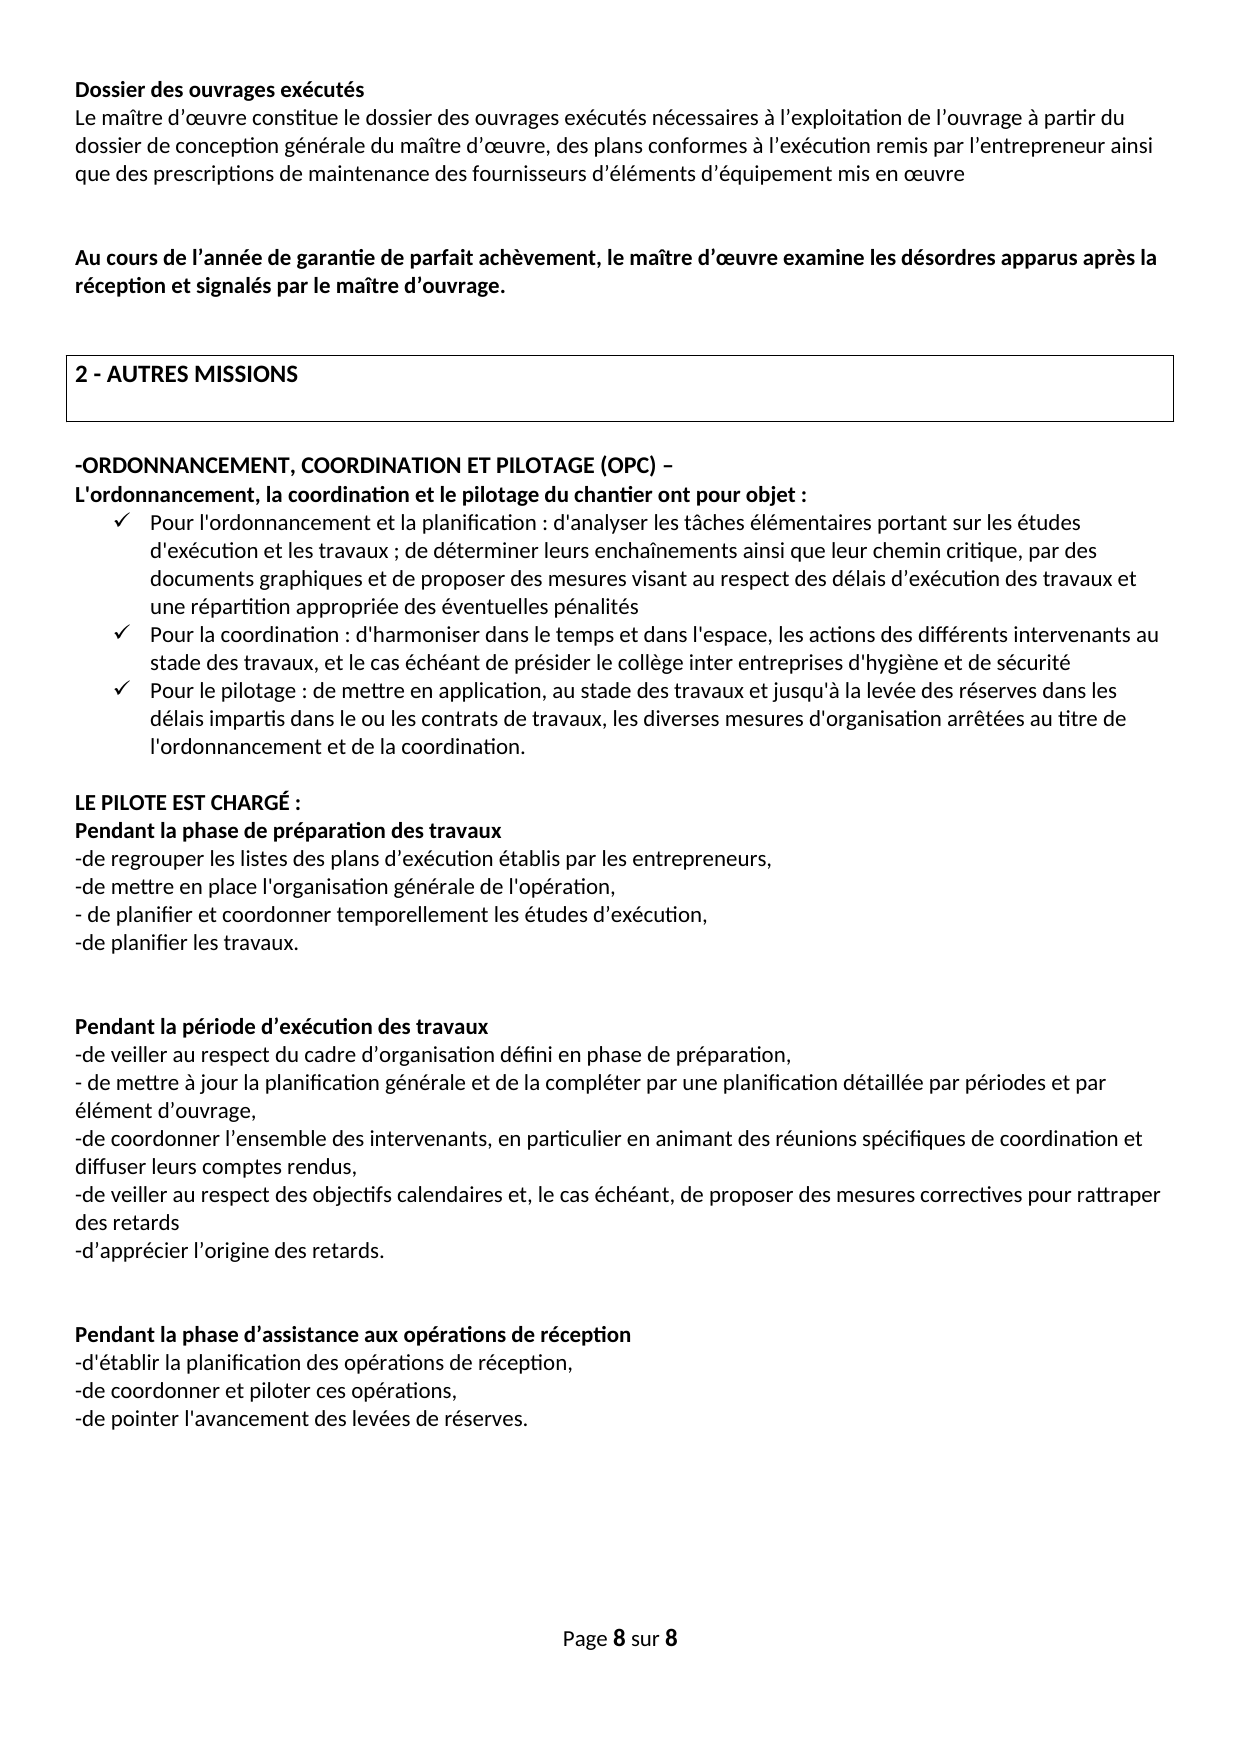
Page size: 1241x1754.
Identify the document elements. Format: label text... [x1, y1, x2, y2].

text Au cours de l’année de garantie de parfait achèvement, le maître d’œuvre examine les désordres apparus après la réception et signalés par le maître d’ouvrage. [75, 243, 1165, 299]
text - de mettre à jour la planification générale et de la compléter par une planification détaillée par périodes et par élément d’ouvrage, [75, 1068, 1165, 1124]
text Pendant la période d’exécution des travaux [75, 1012, 1165, 1040]
list Pour la coordination : d'harmoniser dans le temps et dans l'espace, les actions des différents intervenants au stade des travaux, et le cas échéant de présider le collège inter entreprises d'hygiène et de sécurité [112, 620, 1165, 676]
text Pendant la phase d’assistance aux opérations de réception [75, 1320, 1165, 1348]
text -de regrouper les listes des plans d’exécution établis par les entrepreneurs, [75, 844, 1165, 872]
text Le maître d’œuvre constitue le dossier des ouvrages exécutés nécessaires à l’exploitation de l’ouvrage à partir du dossier de conception générale du maître d’œuvre, des plans conformes à l’exécution remis par l’entrepreneur ainsi que des prescriptions de maintenance des fournisseurs d’éléments d’équipement mis en œuvre [75, 103, 1165, 187]
list Pour le pilotage : de mettre en application, au stade des travaux et jusqu'à la levée des réserves dans les délais impartis dans le ou les contrats de travaux, les diverses mesures d'organisation arrêtées au titre de l'ordonnancement et de la coordination. [112, 676, 1165, 760]
text LE PILOTE EST CHARGÉ : [75, 788, 1165, 816]
text -de coordonner l’ensemble des intervenants, en particulier en animant des réunions spécifiques de coordination et diffuser leurs comptes rendus, [75, 1124, 1165, 1180]
list Pour l'ordonnancement et la planification : d'analyser les tâches élémentaires portant sur les études d'exécution et les travaux ; de déterminer leurs enchaînements ainsi que leur chemin critique, par des documents graphiques et de proposer des mesures visant au respect des délais d’exécution des travaux et une répartition appropriée des éventuelles pénalités [112, 508, 1165, 620]
text L'ordonnancement, la coordination et le pilotage du chantier ont pour objet : [75, 480, 1165, 508]
text -de veiller au respect des objectifs calendaires et, le cas échéant, de proposer des mesures correctives pour rattraper des retards [75, 1180, 1165, 1236]
text -de coordonner et piloter ces opérations, [75, 1376, 1165, 1404]
text Pendant la phase de préparation des travaux [75, 816, 1165, 844]
text -de mettre en place l'organisation générale de l'opération, [75, 872, 1165, 900]
text -ORDONNANCEMENT, COORDINATION ET PILOTAGE (OPC) – [75, 451, 1165, 480]
text Dossier des ouvrages exécutés [75, 75, 1165, 103]
text -de planifier les travaux. [75, 928, 1165, 956]
text -de veiller au respect du cadre d’organisation défini en phase de préparation, [75, 1040, 1165, 1068]
text -d'établir la planification des opérations de réception, [75, 1348, 1165, 1376]
text - de planifier et coordonner temporellement les études d’exécution, [75, 900, 1165, 928]
text -de pointer l'avancement des levées de réserves. [75, 1404, 1165, 1432]
text -d’apprécier l’origine des retards. [75, 1236, 1165, 1264]
text 2 - AUTRES MISSIONS [67, 356, 1173, 389]
